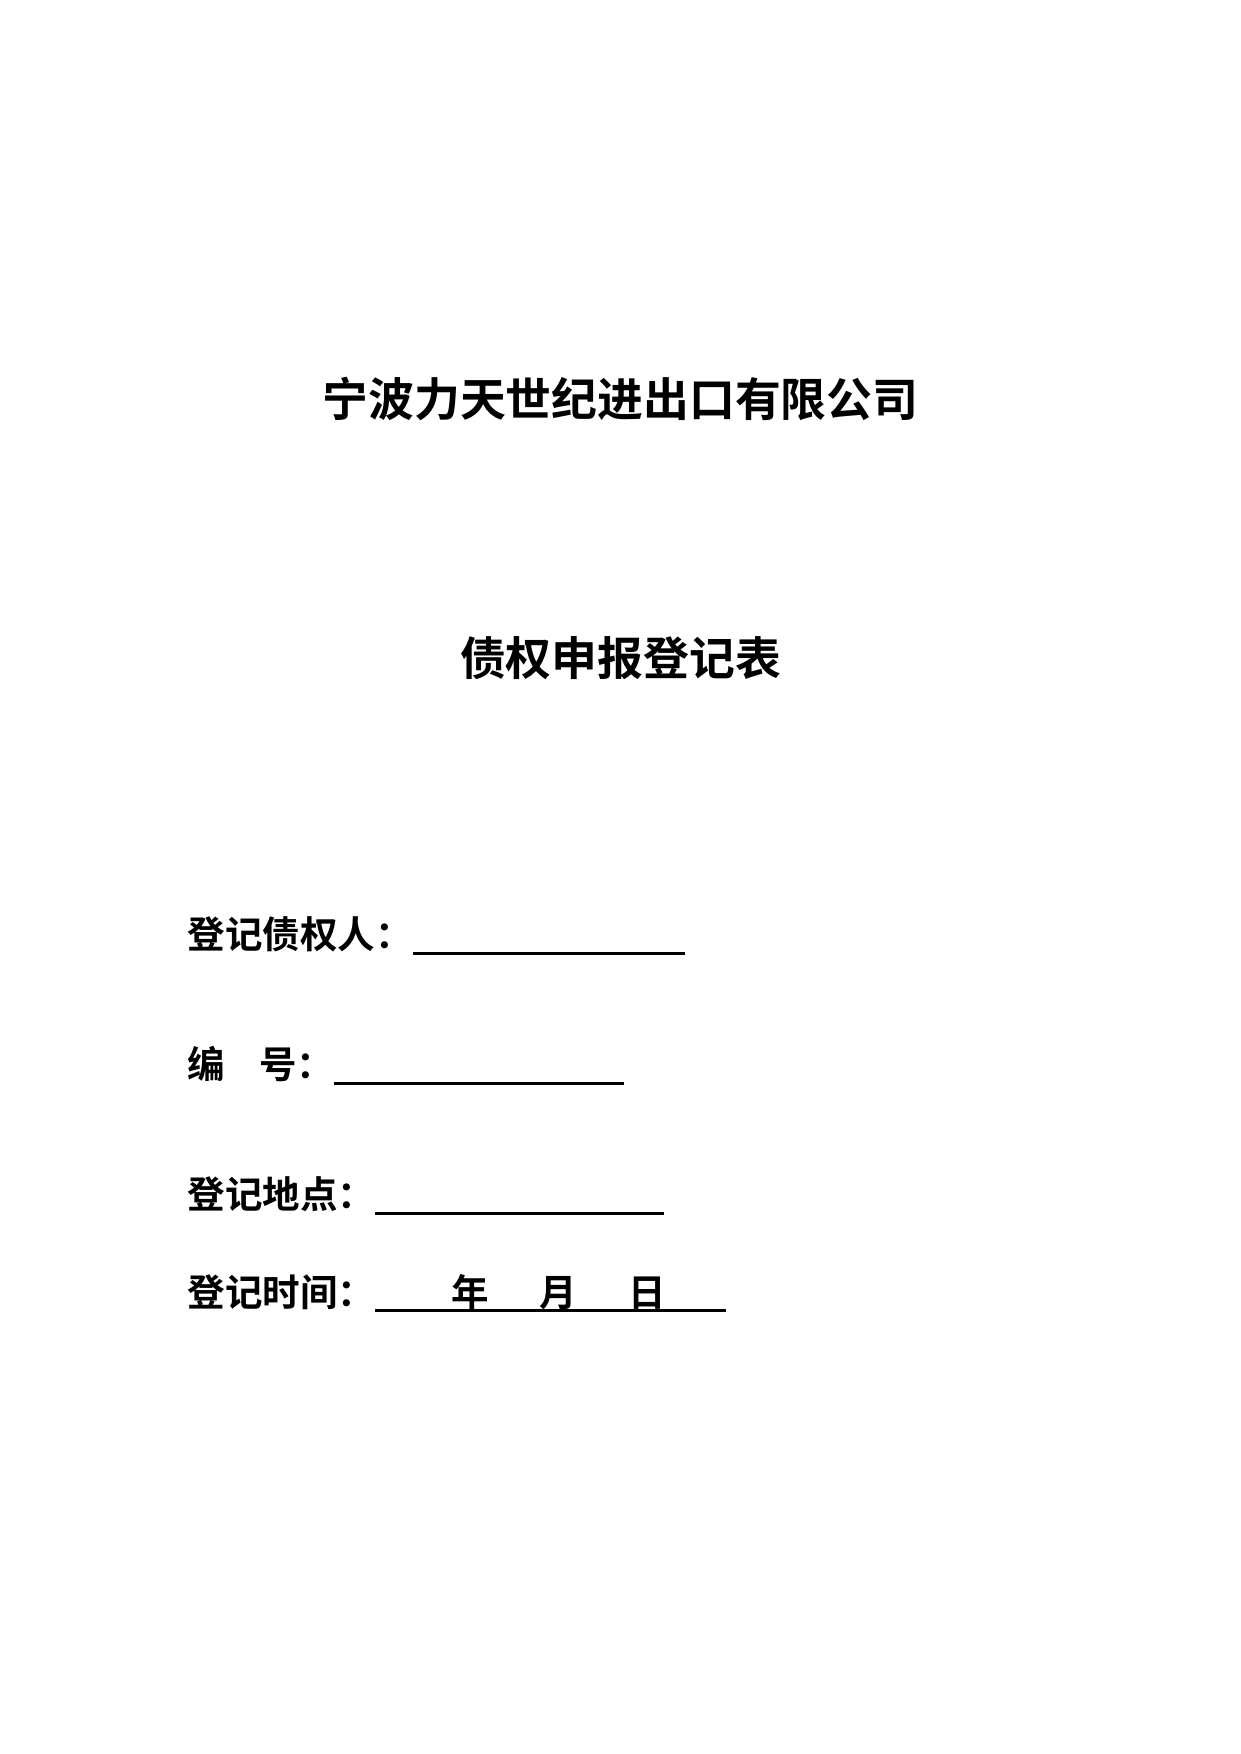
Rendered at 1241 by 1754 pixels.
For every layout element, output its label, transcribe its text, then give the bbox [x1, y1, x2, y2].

text 编 号： [187, 1030, 1053, 1095]
text 登记债权人： [187, 900, 1053, 965]
text 宁波力天世纪进出口有限公司 [187, 348, 1053, 446]
text 登记时间： 年 月 日 [187, 1257, 1053, 1322]
text 登记地点： [187, 1160, 1053, 1225]
text 债权申报登记表 [187, 607, 1053, 704]
